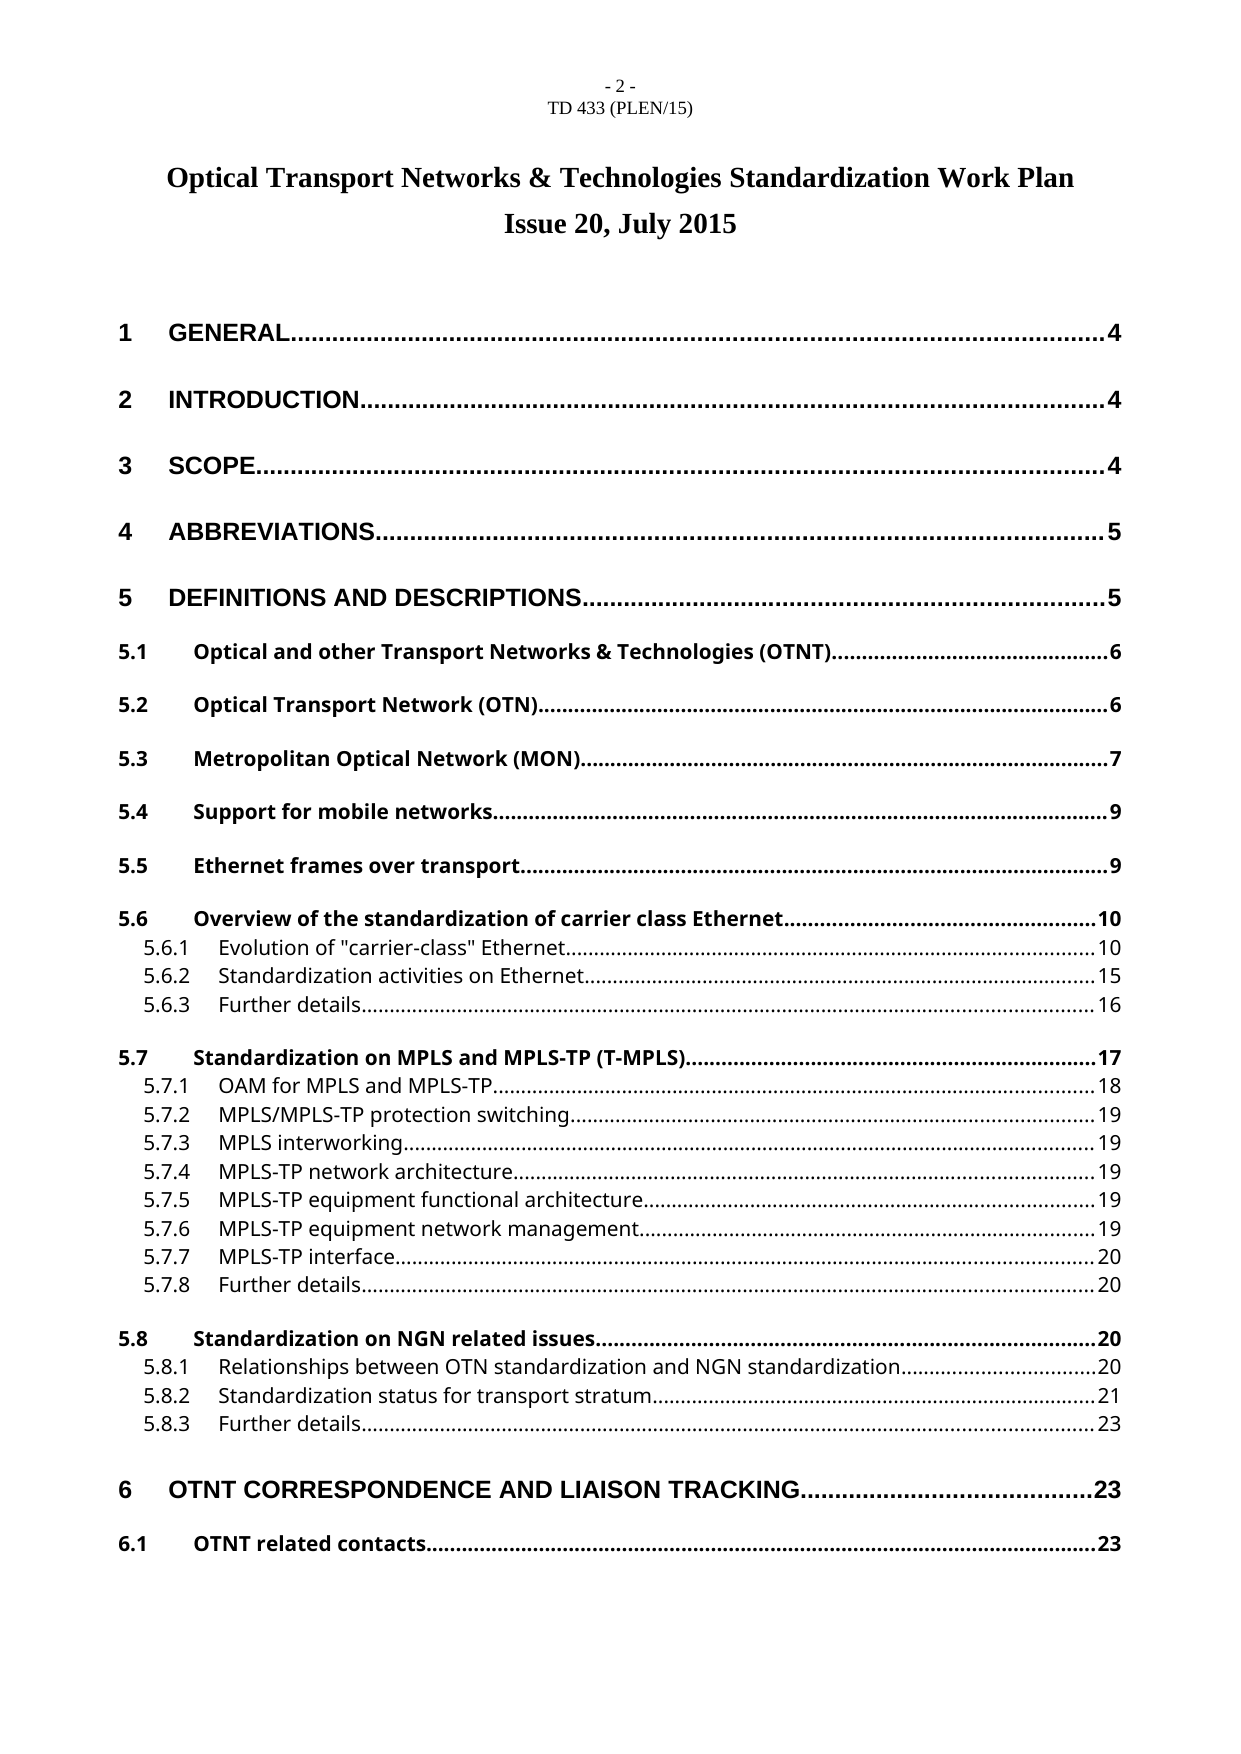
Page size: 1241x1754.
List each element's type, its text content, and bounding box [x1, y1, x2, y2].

text 5.5 Ethernet frames over transport 9 [118, 851, 1122, 879]
text 5.6 Overview of the standardization of carrier class Ethernet 10 [118, 904, 1122, 933]
text 5.7.1 OAM for MPLS and MPLS-TP 18 [143, 1072, 1122, 1100]
text 3 Scope 4 [118, 451, 1122, 480]
text Optical Transport Networks & Technologies Standardization Work Plan [118, 160, 1122, 194]
text 5.3 Metropolitan Optical Network (MON) 7 [118, 744, 1122, 772]
text 4 Abbreviations 5 [118, 517, 1122, 546]
text 5.7.5 MPLS-TP equipment functional architecture 19 [143, 1185, 1122, 1214]
text 2 Introduction 4 [118, 385, 1122, 413]
text 5.8 Standardization on NGN related issues 20 [118, 1324, 1122, 1352]
text 5.8.2 Standardization status for transport stratum 21 [143, 1381, 1122, 1409]
text 6.1 OTNT related contacts 23 [118, 1529, 1122, 1557]
text 5.1 Optical and other Transport Networks & Technologies (OTNT) 6 [118, 637, 1122, 666]
text 5.7.4 MPLS-TP network architecture 19 [143, 1157, 1122, 1185]
text 5.7.7 MPLS-TP interface 20 [143, 1242, 1122, 1271]
text 5.7.2 MPLS/MPLS-TP protection switching 19 [143, 1100, 1122, 1128]
text 5.8.1 Relationships between OTN standardization and NGN standardization 20 [143, 1352, 1122, 1381]
text 6 OTNT correspondence and Liaison tracking 23 [118, 1475, 1122, 1504]
text 5 Definitions and descriptions 5 [118, 583, 1122, 612]
text 5.8.3 Further details 23 [143, 1409, 1122, 1438]
text 1 General 4 [118, 318, 1122, 347]
text 5.7 Standardization on MPLS and MPLS-TP (T-MPLS) 17 [118, 1043, 1122, 1072]
text 5.7.3 MPLS interworking 19 [143, 1128, 1122, 1157]
text 5.4 Support for mobile networks 9 [118, 797, 1122, 826]
text 5.7.8 Further details 20 [143, 1271, 1122, 1299]
text 5.7.6 MPLS-TP equipment network management 19 [143, 1214, 1122, 1242]
text 5.6.2 Standardization activities on Ethernet 15 [143, 961, 1122, 990]
text 5.2 Optical Transport Network (OTN) 6 [118, 691, 1122, 719]
text 5.6.3 Further details 16 [143, 990, 1122, 1018]
text Issue 20, July 2015 [118, 206, 1122, 240]
text 5.6.1 Evolution of "carrier-class" Ethernet 10 [143, 933, 1122, 961]
